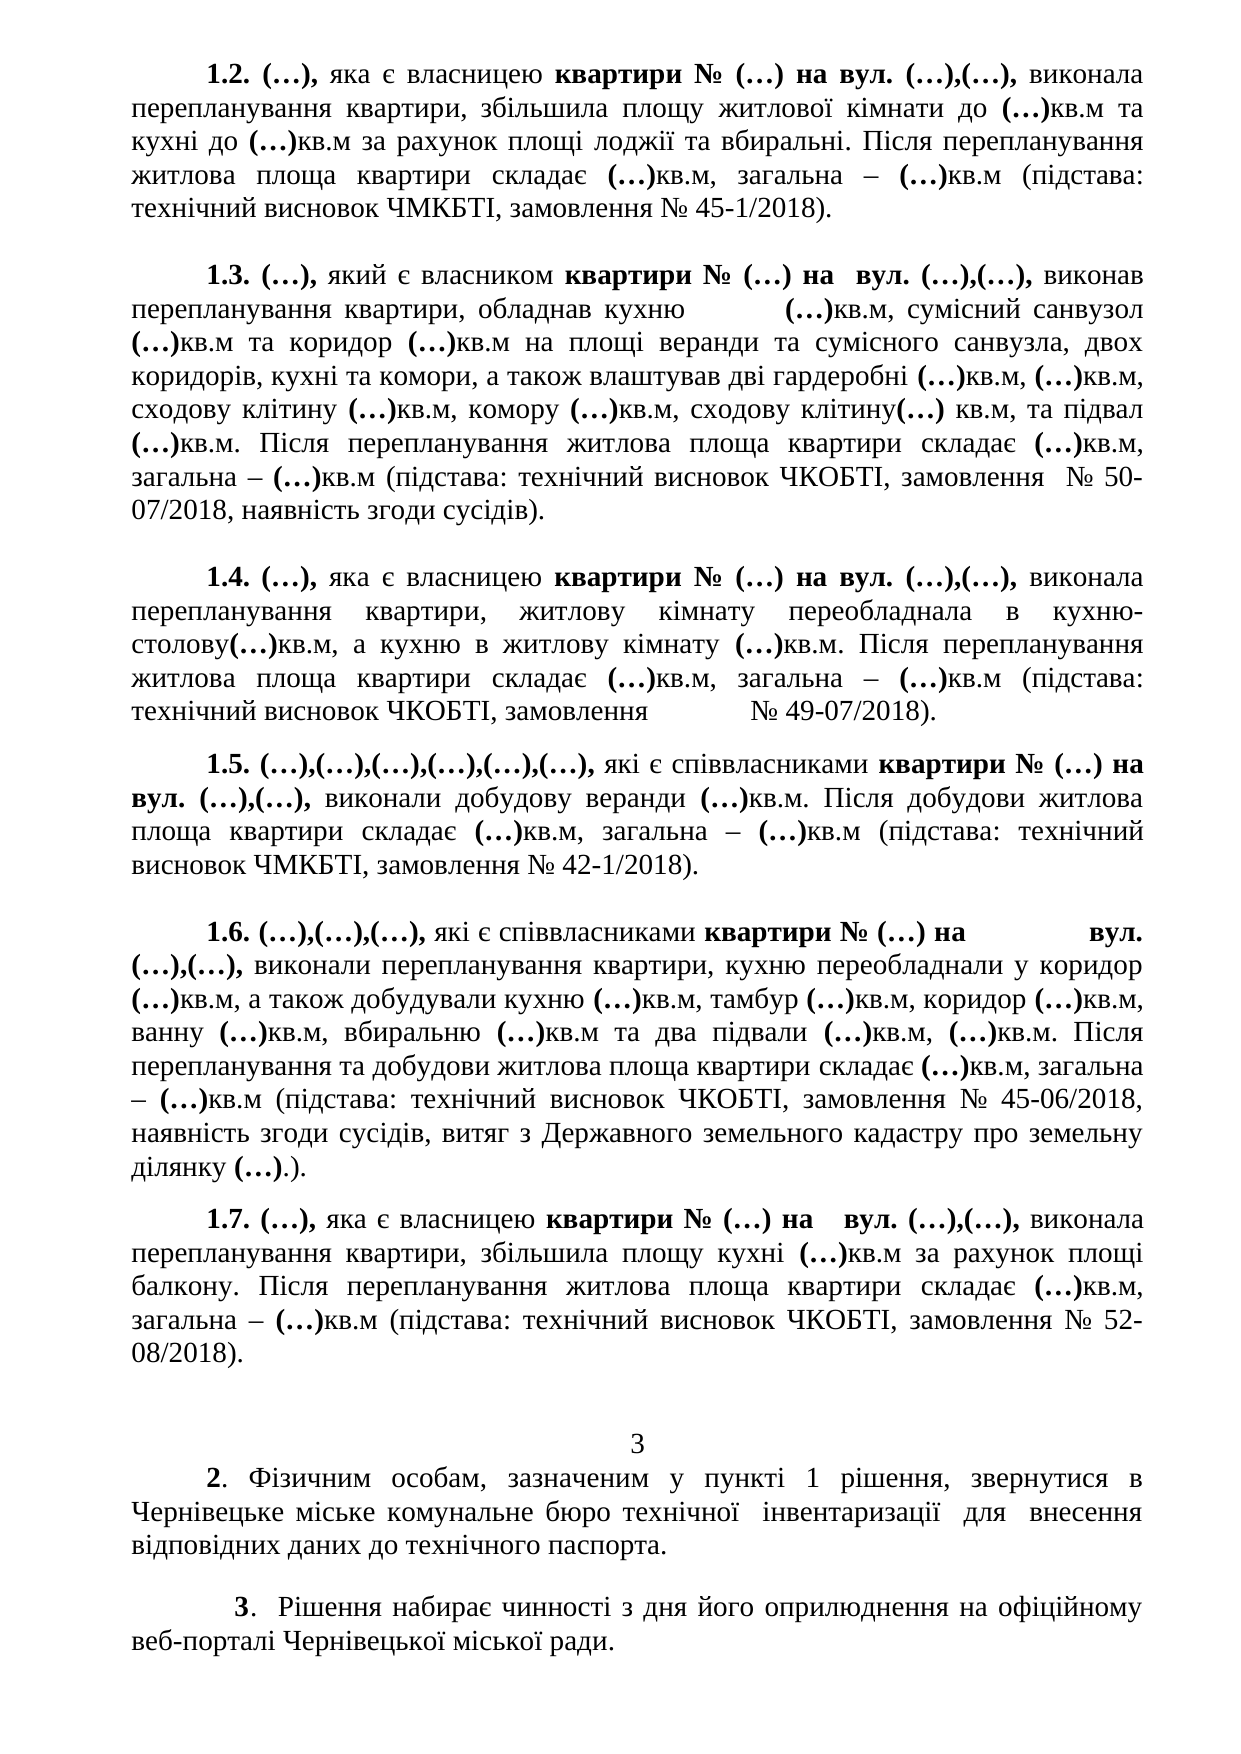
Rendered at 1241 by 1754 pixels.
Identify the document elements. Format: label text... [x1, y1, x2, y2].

text 1.7. (…), яка є власницею квартири № (…) на вул. (…),(…), виконала перепланування квартири, збільшила площу кухні (…)кв.м за рахунок площі балкону. Після перепланування житлова площа квартири складає (…)кв.м, загальна – (…)кв.м (підстава: технічний висновок ЧКОБТІ, замовлення № 52-08/2018). [131, 1201, 1144, 1369]
text 1.2. (…), яка є власницею квартири № (…) на вул. (…),(…), виконала перепланування квартири, збільшила площу житлової кімнати до (…)кв.м та кухні до (…)кв.м за рахунок площі лоджії та вбиральні. Після перепланування житлова площа квартири складає (…)кв.м, загальна – (…)кв.м (підстава: технічний висновок ЧМКБТІ, замовлення № 45-1/2018). [131, 56, 1144, 224]
text 1.4. (…), яка є власницею квартири № (…) на вул. (…),(…), виконала перепланування квартири, житлову кімнату переобладнала в кухню-столову(…)кв.м, а кухню в житлову кімнату (…)кв.м. Після перепланування житлова площа квартири складає (…)кв.м, загальна – (…)кв.м (підстава: технічний висновок ЧКОБТІ, замовлення № 49-07/2018). [131, 559, 1144, 727]
text 1.3. (…), який є власником квартири № (…) на вул. (…),(…), виконав перепланування квартири, обладнав кухню (…)кв.м, сумісний санвузол (…)кв.м та коридор (…)кв.м на площі веранди та сумісного санвузла, двох коридорів, кухні та комори, а також влаштував дві гардеробні (…)кв.м, (…)кв.м, сходову клітину (…)кв.м, комору (…)кв.м, сходову клітину(…) кв.м, та підвал (…)кв.м. Після перепланування житлова площа квартири складає (…)кв.м, загальна – (…)кв.м (підстава: технічний висновок ЧКОБТІ, замовлення № 50-07/2018, наявність згоди сусідів). [131, 257, 1144, 526]
text 3 [131, 1427, 1144, 1460]
text 1.5. (…),(…),(…),(…),(…),(…), які є співвласниками квартири № (…) на вул. (…),(…), виконали добудову веранди (…)кв.м. Після добудови житлова площа квартири складає (…)кв.м, загальна – (…)кв.м (підстава: технічний висновок ЧМКБТІ, замовлення № 42-1/2018). [131, 746, 1144, 880]
text 1.6. (…),(…),(…), які є співвласниками квартири № (…) на вул. (…),(…), виконали перепланування квартири, кухню переобладнали у коридор (…)кв.м, а також добудували кухню (…)кв.м, тамбур (…)кв.м, коридор (…)кв.м, ванну (…)кв.м, вбиральню (…)кв.м та два підвали (…)кв.м, (…)кв.м. Після перепланування та добудови житлова площа квартири складає (…)кв.м, загальна – (…)кв.м (підстава: технічний висновок ЧКОБТІ, замовлення № 45-06/2018, наявність згоди сусідів, витяг з Державного земельного кадастру про земельну ділянку (…).). [131, 914, 1144, 1182]
text 3. Рішення набирає чинності з дня його оприлюднення на офіційному веб-порталі Чернівецької міської ради. [131, 1589, 1144, 1657]
text 2. Фізичним особам, зазначеним у пункті 1 рішення, звернутися в Чернівецьке міське комунальне бюро технічної інвентаризації для внесення відповідних даних до технічного паспорта. [131, 1460, 1144, 1561]
